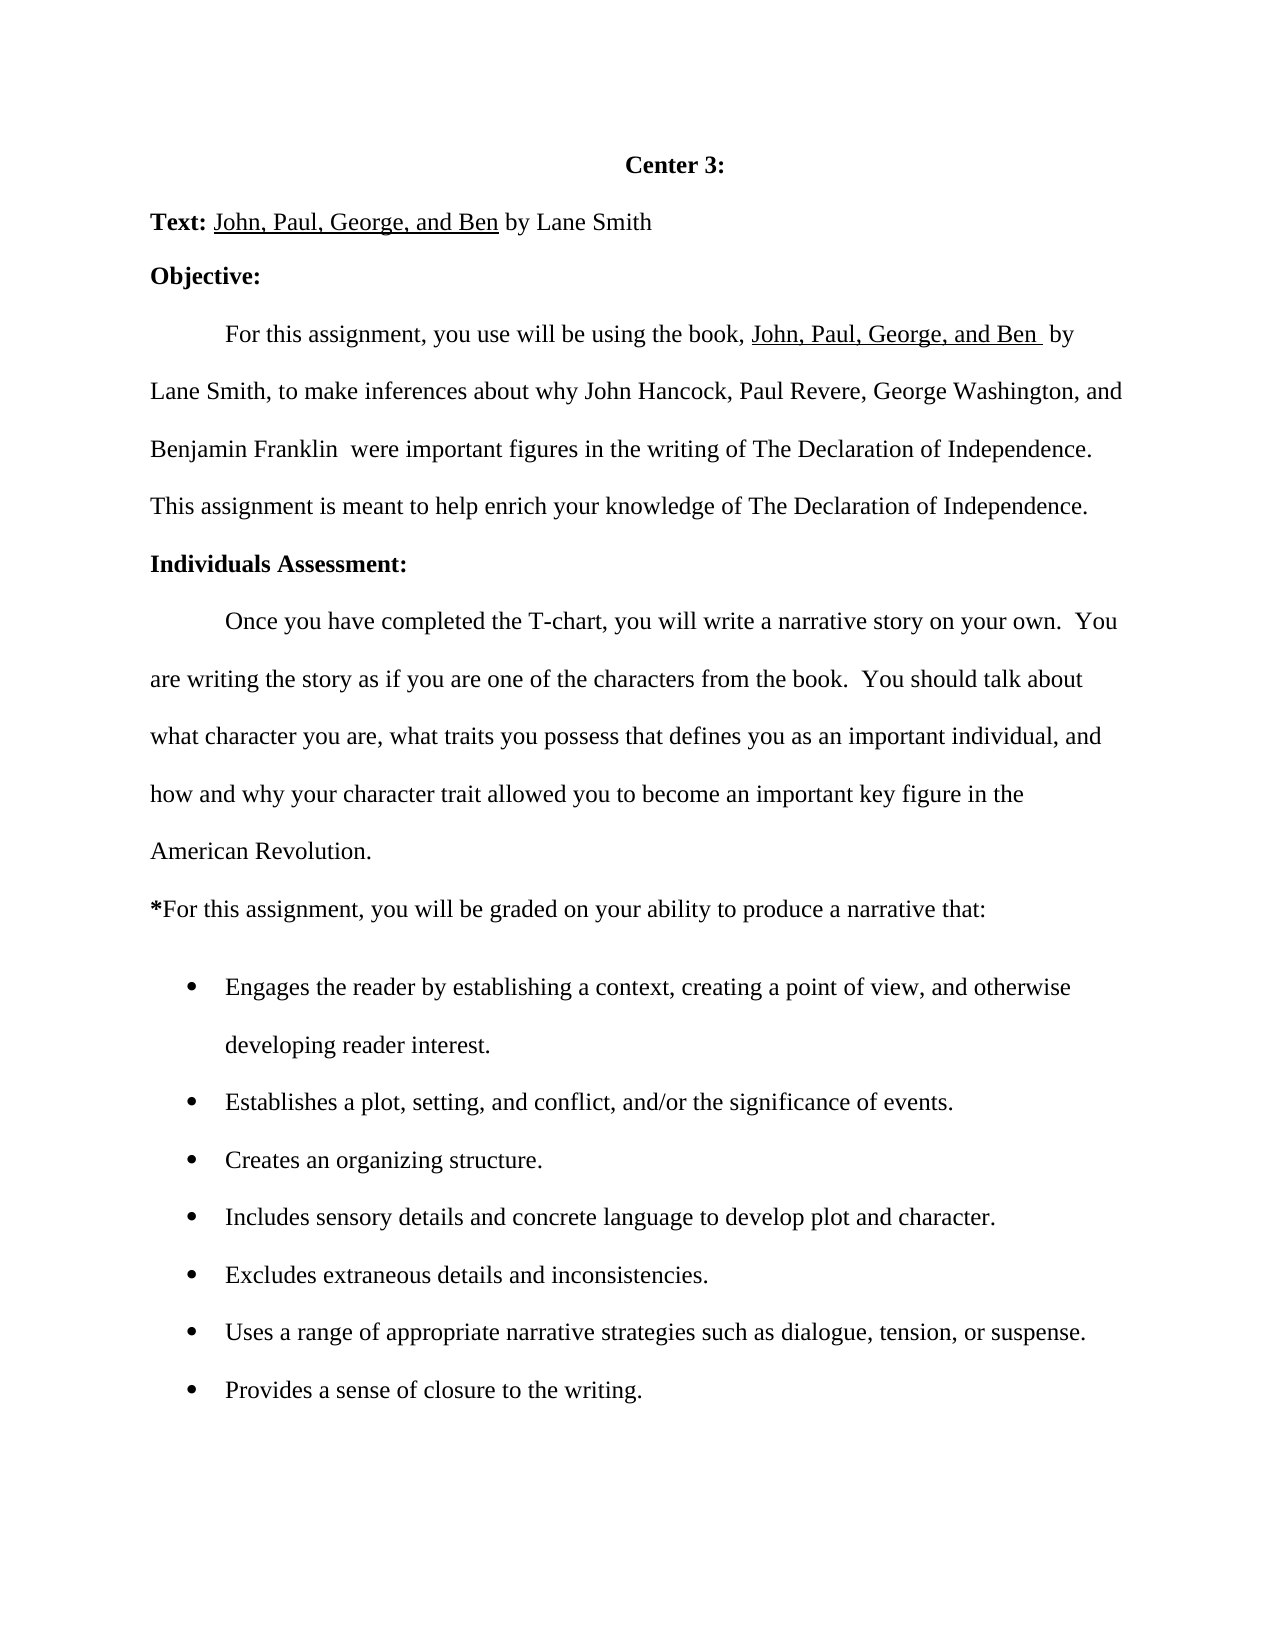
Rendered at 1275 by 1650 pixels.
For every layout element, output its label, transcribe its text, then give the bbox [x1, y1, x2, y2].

list Creates an organizing structure. [187, 1145, 1125, 1173]
list Provides a sense of closure to the writing. [187, 1375, 1125, 1403]
list Establishes a plot, setting, and conflict, and/or the significance of events. [187, 1087, 1125, 1116]
text developing reader interest. [150, 1030, 1125, 1058]
list Engages the reader by establishing a context, creating a point of view, and otherwise [187, 972, 1125, 1001]
list Excludes extraneous details and inconsistencies. [187, 1260, 1125, 1288]
text Center 3: [225, 150, 1125, 179]
text For this assignment, you use will be using the book, John, Paul, George, and Ben by Lane Smith, to make inferences about why John Hancock, Paul Revere, George Washington, and Benjamin Franklin were important figures in the writing of The Declaration of Independence. This assignment is meant to help enrich your knowledge of The Declaration of Independence. Individuals Assessment: [150, 319, 1125, 578]
list Includes sensory details and concrete language to develop plot and character. [187, 1202, 1125, 1231]
text Objective: [150, 261, 1125, 290]
text *For this assignment, you will be graded on your ability to produce a narrative that: [150, 894, 1125, 923]
list Uses a range of appropriate narrative strategies such as dialogue, tension, or suspense. [187, 1317, 1125, 1346]
text Text: John, Paul, George, and Ben by Lane Smith [150, 207, 1125, 236]
text Once you have completed the T-chart, you will write a narrative story on your own. You are writing the story as if you are one of the characters from the book. You should talk about what character you are, what traits you possess that defines you as an important individual, and how and why your character trait allowed you to become an important key figure in the American Revolution. [150, 606, 1125, 865]
